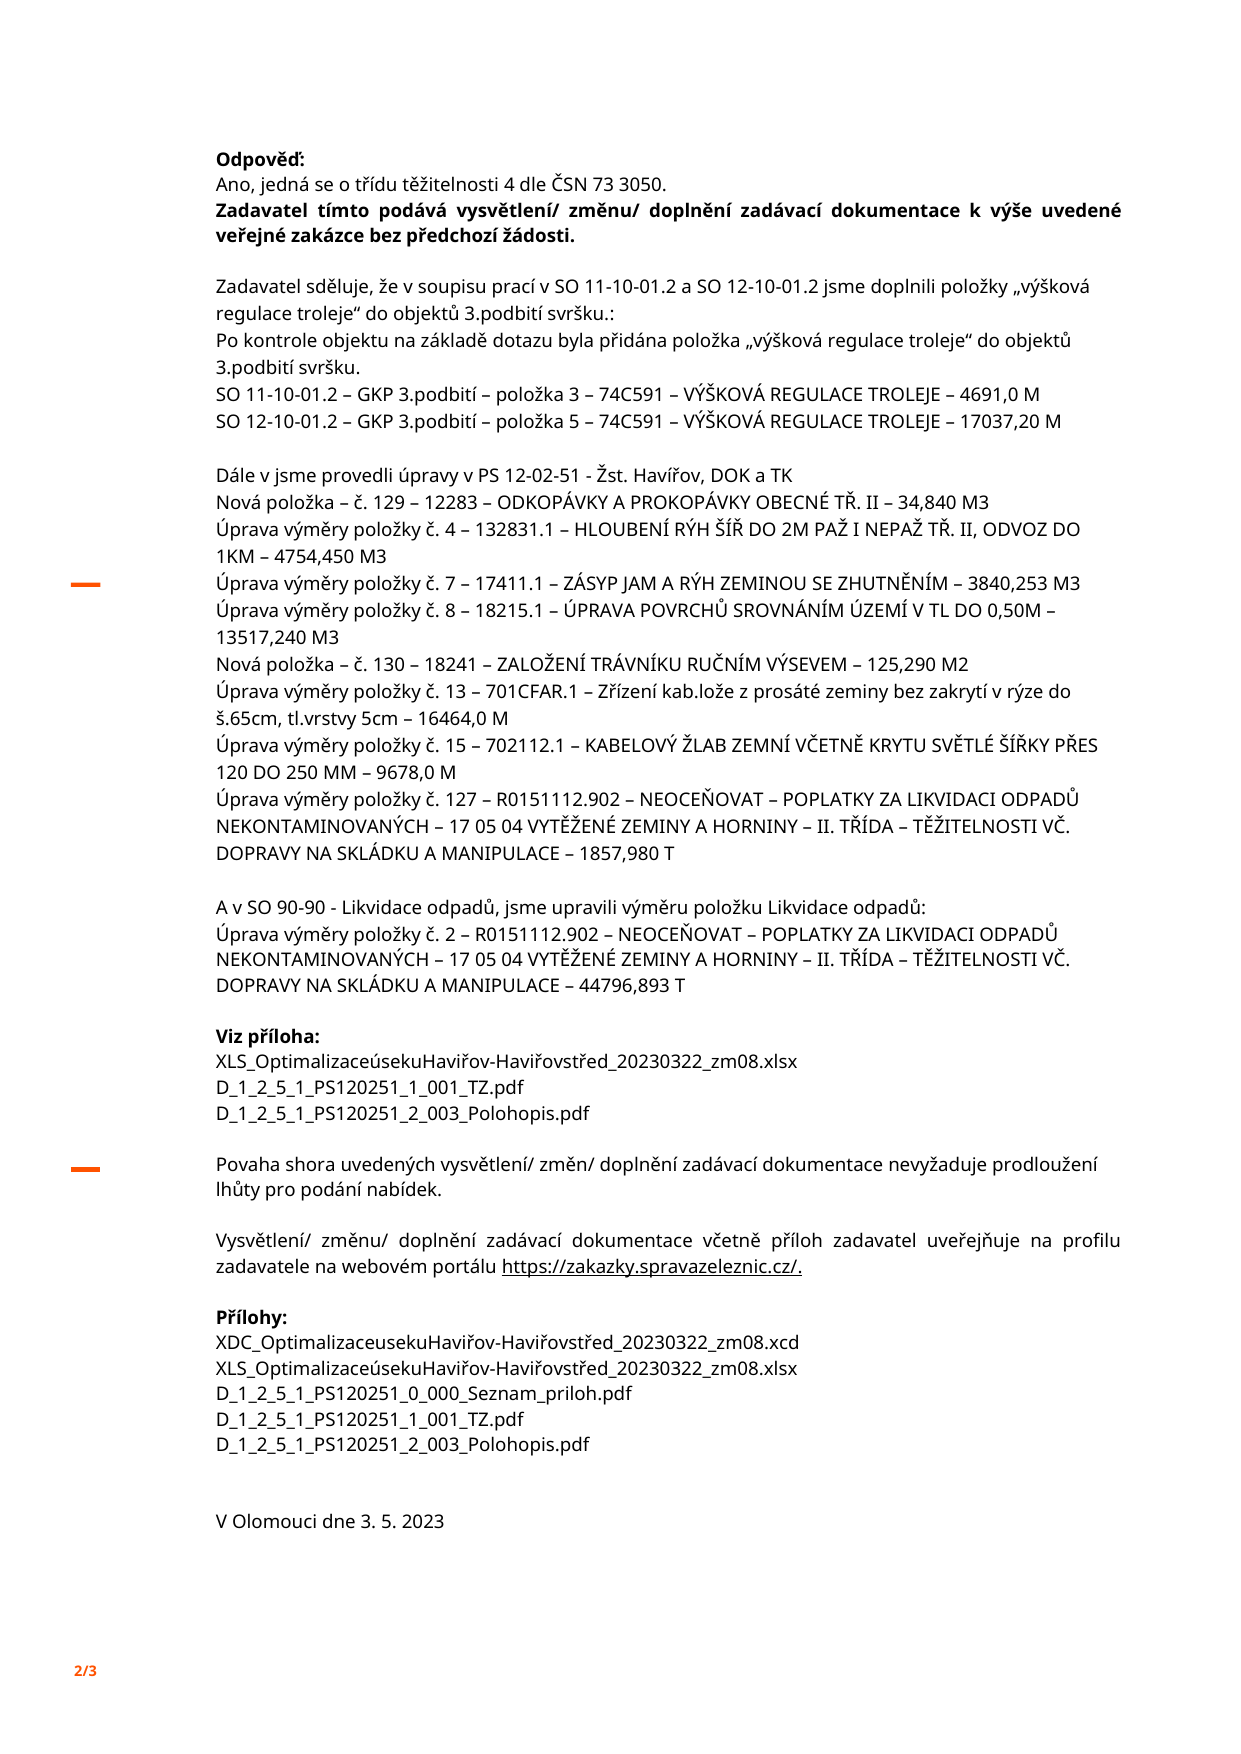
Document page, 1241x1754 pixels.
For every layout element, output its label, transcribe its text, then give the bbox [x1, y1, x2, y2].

text SO 11-10-01.2 – GKP 3.podbití – položka 3 – 74C591 – VÝŠKOVÁ REGULACE TROLEJE – 4691,0 M [216, 382, 1122, 407]
text Zadavatel sděluje, že v soupisu prací v SO 11-10-01.2 a SO 12-10-01.2 jsme doplnili položky „výšková regulace troleje“ do objektů 3.podbití svršku.: [216, 274, 1122, 326]
text D_1_2_5_1_PS120251_0_000_Seznam_priloh.pdf [216, 1381, 1122, 1406]
text Viz příloha: [216, 1023, 1122, 1049]
text SO 12-10-01.2 – GKP 3.podbití – položka 5 – 74C591 – VÝŠKOVÁ REGULACE TROLEJE – 17037,20 M [216, 409, 1122, 434]
text Ano, jedná se o třídu těžitelnosti 4 dle ČSN 73 3050. [216, 172, 1122, 197]
text XLS_OptimalizaceúsekuHaviřov-Haviřovstřed_20230322_zm08.xlsx [216, 1049, 1122, 1074]
text Zadavatel tímto podává vysvětlení/ změnu/ doplnění zadávací dokumentace k výše uvedené veřejné zakázce bez předchozí žádosti. [216, 197, 1122, 248]
text Nová položka – č. 130 – 18241 – ZALOŽENÍ TRÁVNÍKU RUČNÍM VÝSEVEM – 125,290 M2 [216, 651, 1122, 677]
text Dále v jsme provedli úpravy v PS 12-02-51 - Žst. Havířov, DOK a TK [216, 463, 1122, 488]
text Úprava výměry položky č. 8 – 18215.1 – ÚPRAVA POVRCHŮ SROVNÁNÍM ÚZEMÍ V TL DO 0,50M – 13517,240 M3 [216, 597, 1122, 650]
text Úprava výměry položky č. 7 – 17411.1 – ZÁSYP JAM A RÝH ZEMINOU SE ZHUTNĚNÍM – 3840,253 M3 [216, 571, 1122, 596]
text A v SO 90-90 - Likvidace odpadů, jsme upravili výměru položku Likvidace odpadů: [216, 894, 1122, 920]
text Úprava výměry položky č. 15 – 702112.1 – KABELOVÝ ŽLAB ZEMNÍ VČETNĚ KRYTU SVĚTLÉ ŠÍŘKY PŘES 120 DO 250 MM – 9678,0 M [216, 732, 1122, 785]
text D_1_2_5_1_PS120251_2_003_Polohopis.pdf [216, 1100, 1122, 1125]
text Úprava výměry položky č. 13 – 701CFAR.1 – Zřízení kab.lože z prosáté zeminy bez zakrytí v rýze do š.65cm, tl.vrstvy 5cm – 16464,0 M [216, 678, 1122, 731]
text Vysvětlení/ změnu/ doplnění zadávací dokumentace včetně příloh zadavatel uveřejňuje na profilu zadavatele na webovém portálu https://zakazky.spravazeleznic.cz/. [216, 1227, 1122, 1278]
text Nová položka – č. 129 – 12283 – ODKOPÁVKY A PROKOPÁVKY OBECNÉ TŘ. II – 34,840 M3 [216, 489, 1122, 515]
text Úprava výměry položky č. 127 – R0151112.902 – NEOCEŇOVAT – POPLATKY ZA LIKVIDACI ODPADŮ NEKONTAMINOVANÝCH – 17 05 04 VYTĚŽENÉ ZEMINY A HORNINY – II. TŘÍDA – TĚŽITELNOSTI VČ. DOPRAVY NA SKLÁDKU A MANIPULACE – 1857,980 T [216, 786, 1122, 866]
text Úprava výměry položky č. 4 – 132831.1 – HLOUBENÍ RÝH ŠÍŘ DO 2M PAŽ I NEPAŽ TŘ. II, ODVOZ DO 1KM – 4754,450 M3 [216, 517, 1122, 569]
text D_1_2_5_1_PS120251_1_001_TZ.pdf [216, 1406, 1122, 1432]
text Přílohy: [216, 1304, 1122, 1329]
text Úprava výměry položky č. 2 – R0151112.902 – NEOCEŇOVAT – POPLATKY ZA LIKVIDACI ODPADŮ NEKONTAMINOVANÝCH – 17 05 04 VYTĚŽENÉ ZEMINY A HORNINY – II. TŘÍDA – TĚŽITELNOSTI VČ. DOPRAVY NA SKLÁDKU A MANIPULACE – 44796,893 T [216, 921, 1122, 998]
text D_1_2_5_1_PS120251_1_001_TZ.pdf [216, 1074, 1122, 1100]
text XLS_OptimalizaceúsekuHaviřov-Haviřovstřed_20230322_zm08.xlsx [216, 1355, 1122, 1381]
text V Olomouci dne 3. 5. 2023 [216, 1508, 1122, 1534]
text XDC_OptimalizaceusekuHaviřov-Haviřovstřed_20230322_zm08.xcd [216, 1329, 1122, 1355]
text Odpověď: [216, 121, 1122, 172]
text D_1_2_5_1_PS120251_2_003_Polohopis.pdf [216, 1432, 1122, 1457]
text Povaha shora uvedených vysvětlení/ změn/ doplnění zadávací dokumentace nevyžaduje prodloužení lhůty pro podání nabídek. [216, 1151, 1122, 1202]
text Po kontrole objektu na základě dotazu byla přidána položka „výšková regulace troleje“ do objektů 3.podbití svršku. [216, 328, 1122, 380]
